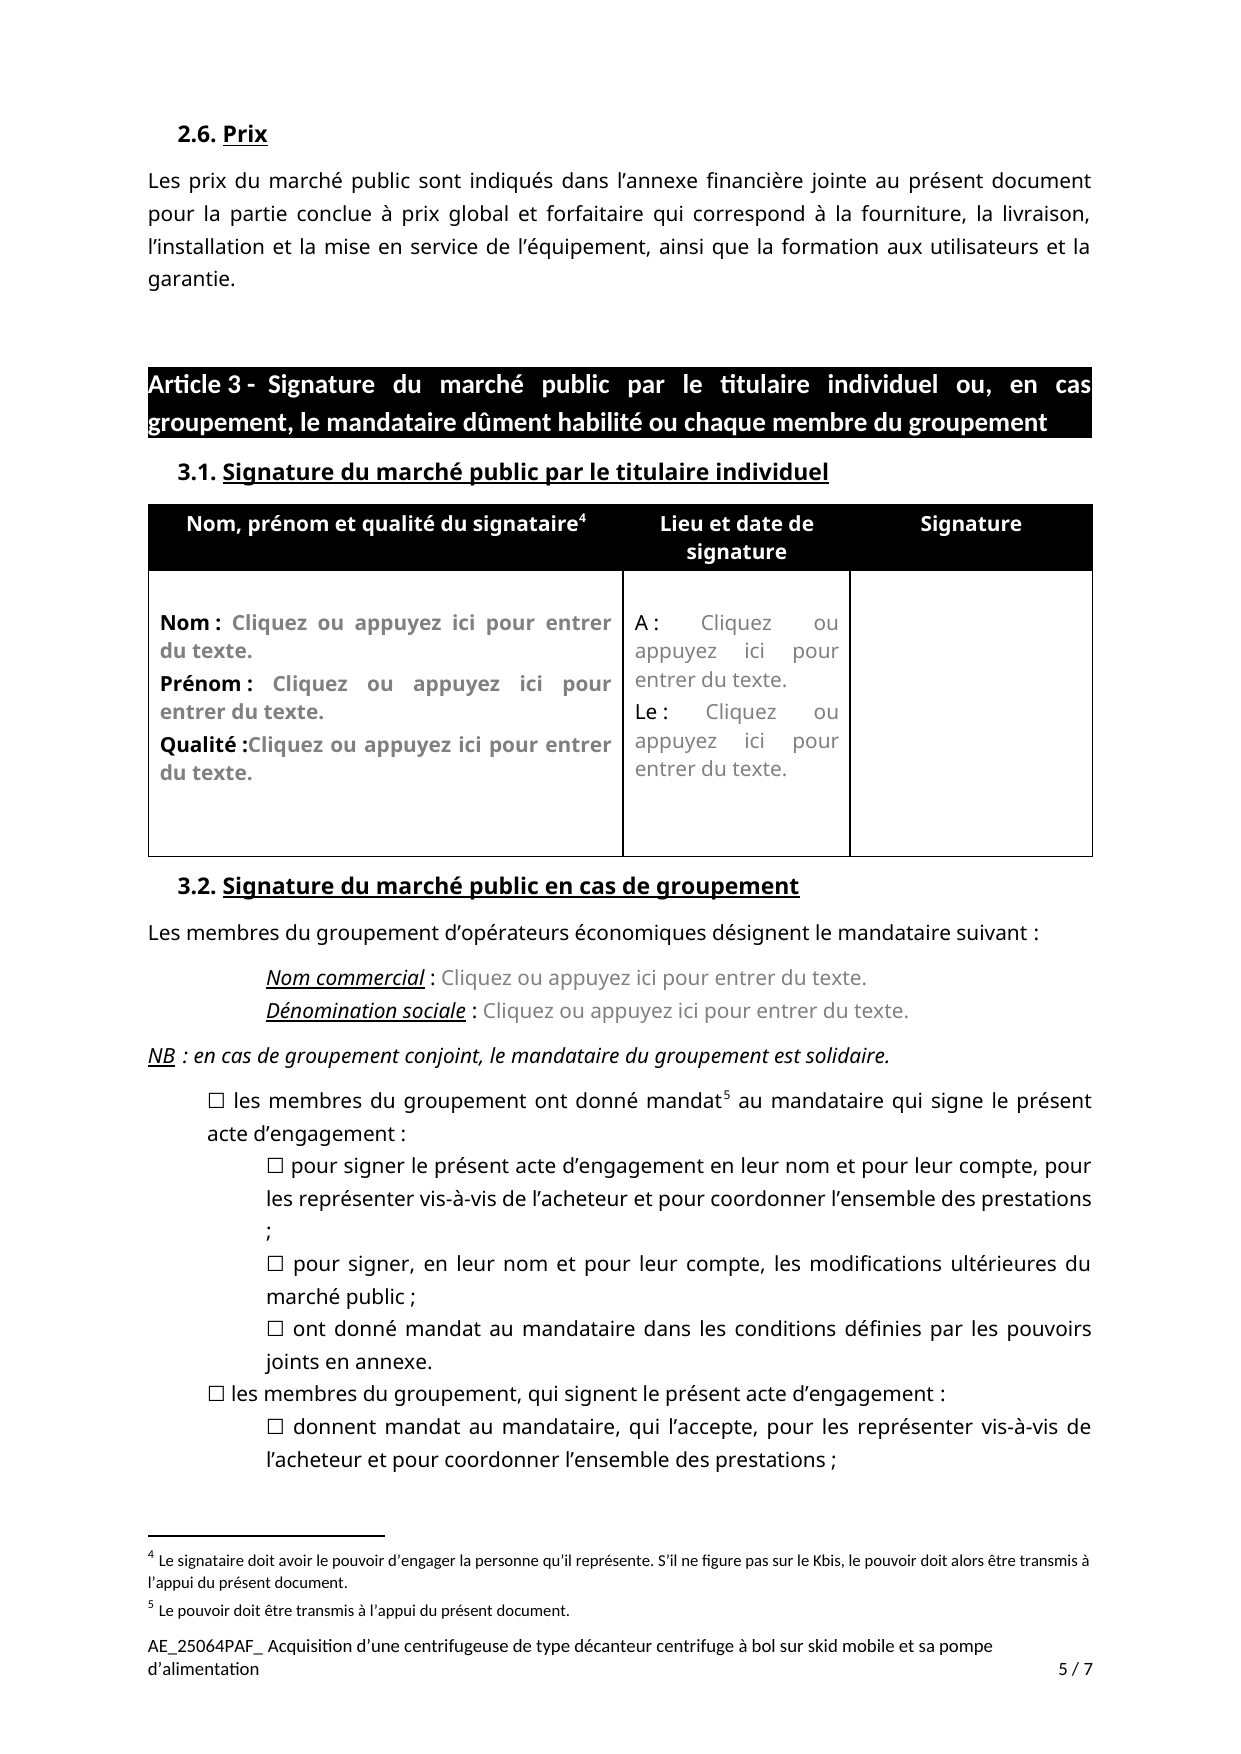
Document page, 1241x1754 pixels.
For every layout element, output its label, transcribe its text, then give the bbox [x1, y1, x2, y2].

table_cell Nom : Prénom : Qualité : [149, 571, 622, 856]
text Les membres du groupement d’opérateurs économiques désignent le mandataire suivant : [148, 918, 1092, 947]
subtitle Signature du marché public en cas de groupement [177, 870, 1092, 901]
text Les prix du marché public sont indiqués dans l’annexe financière jointe au présent document pour la partie conclue à prix global et forfaitaire qui correspond à la fourniture, la livraison, l’installation et la mise en service de l’équipement, ainsi que la formation aux utilisateurs et la garantie. [148, 167, 1092, 293]
text NB : en cas de groupement conjoint, le mandataire du groupement est solidaire. [148, 1041, 1092, 1069]
list Dénomination sociale : [266, 996, 1092, 1024]
list Nom commercial : [266, 963, 1092, 992]
list ont donné mandat au mandataire dans les conditions définies par les pouvoirs joints en annexe. [266, 1314, 1092, 1375]
table_header Lieu et date de signature [624, 505, 850, 570]
list pour signer le présent acte d’engagement en leur nom et pour leur compte, pour les représenter vis-à-vis de l’acheteur et pour coordonner l’ensemble des prestations ; [266, 1151, 1092, 1245]
table_cell [851, 571, 1092, 856]
subtitle Signature du marché public par le titulaire individuel [177, 455, 1092, 487]
table_header Nom, prénom et qualité du signataire [149, 505, 623, 570]
list donnent mandat au mandataire, qui l’accepte, pour les représenter vis-à-vis de l’acheteur et pour coordonner l’ensemble des prestations ; [266, 1412, 1092, 1473]
table_cell A : Le : [624, 571, 849, 856]
subtitle Signature du marché public par le titulaire individuel ou, en cas groupement, le mandataire dûment habilité ou chaque membre du groupement [148, 367, 1092, 438]
table_header Signature [851, 505, 1092, 570]
list les membres du groupement ont donné mandat au mandataire qui signe le présent acte d’engagement : [207, 1086, 1092, 1147]
list pour signer, en leur nom et pour leur compte, les modifications ultérieures du marché public ; [266, 1249, 1092, 1310]
subtitle Prix [177, 118, 1092, 149]
list les membres du groupement, qui signent le présent acte d’engagement : [207, 1379, 1092, 1408]
